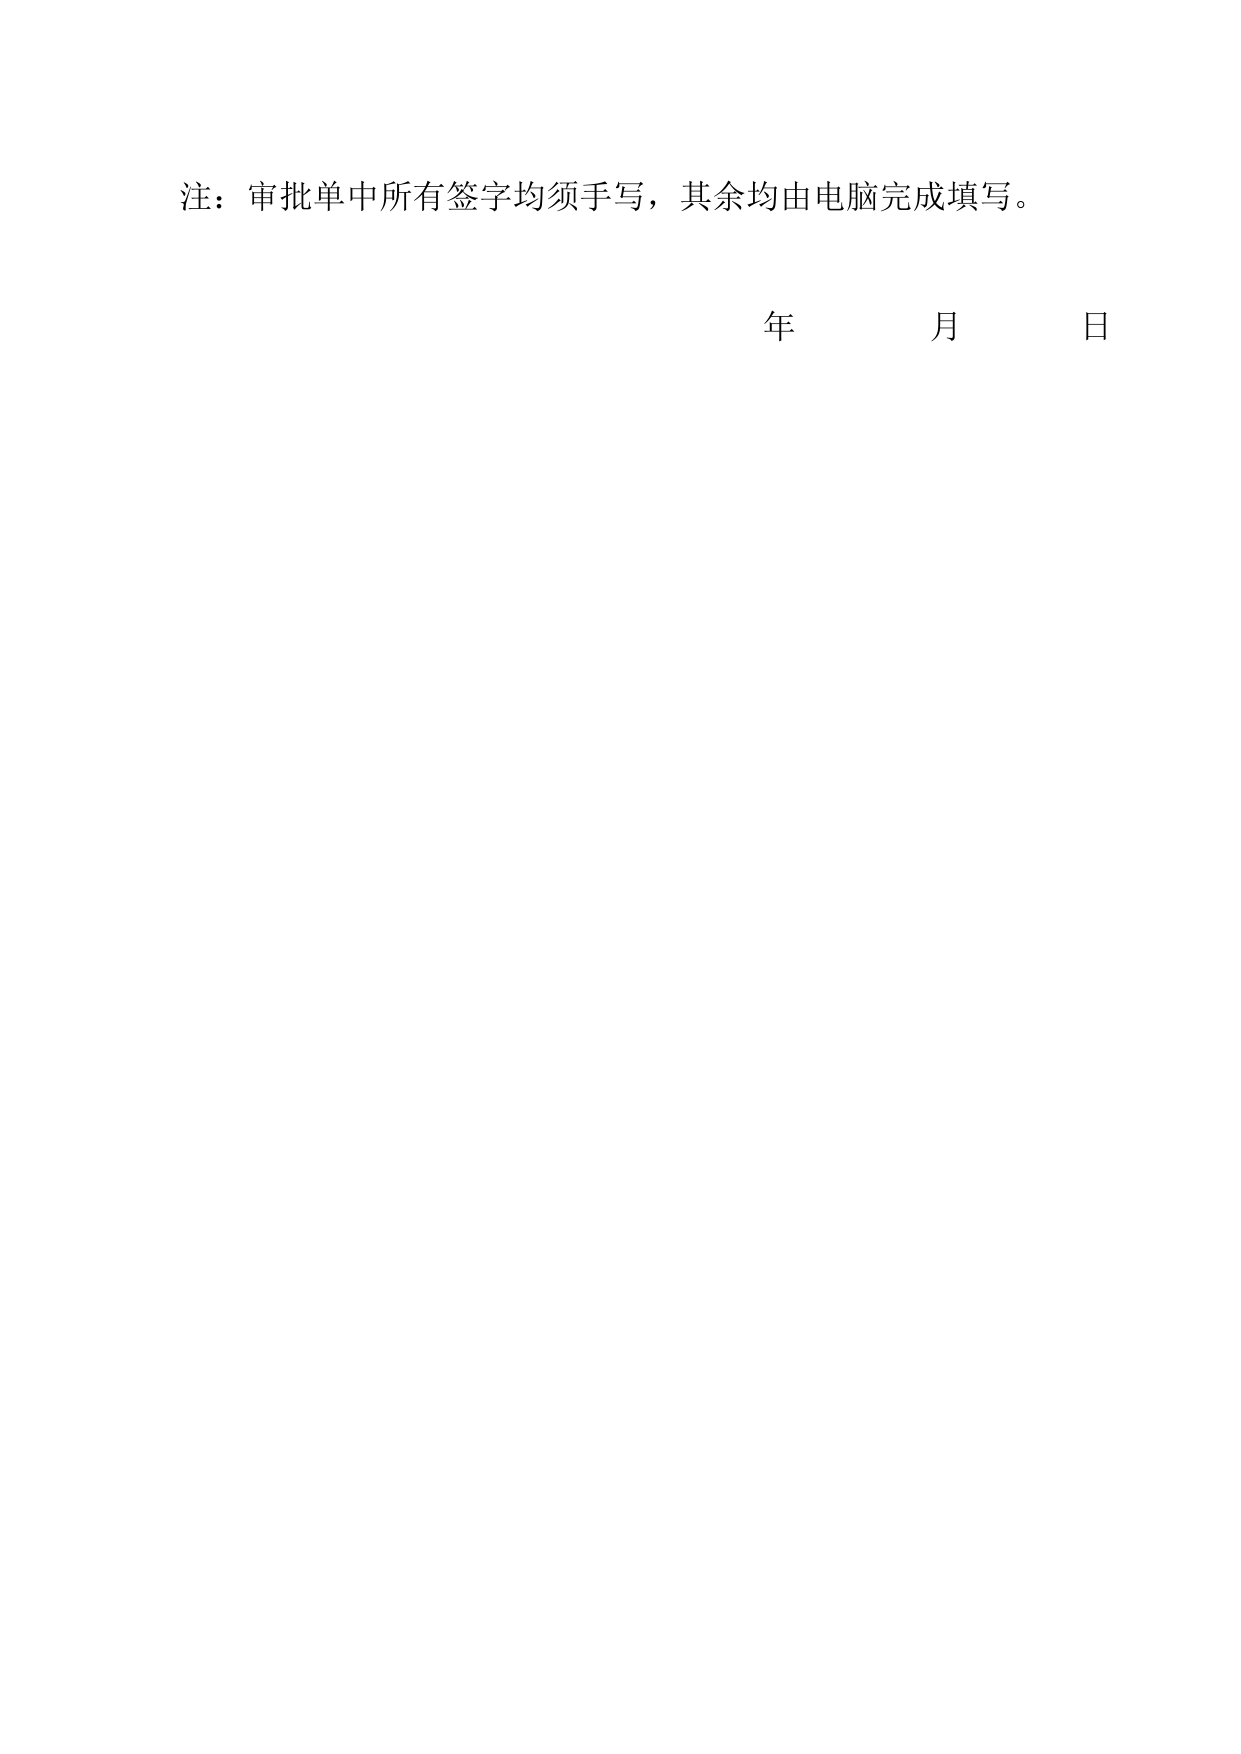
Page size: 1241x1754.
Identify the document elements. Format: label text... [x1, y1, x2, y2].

text 年 月 日 [112, 292, 1128, 357]
text 注：审批单中所有签字均须手写，其余均由电脑完成填写。 [112, 162, 1128, 227]
